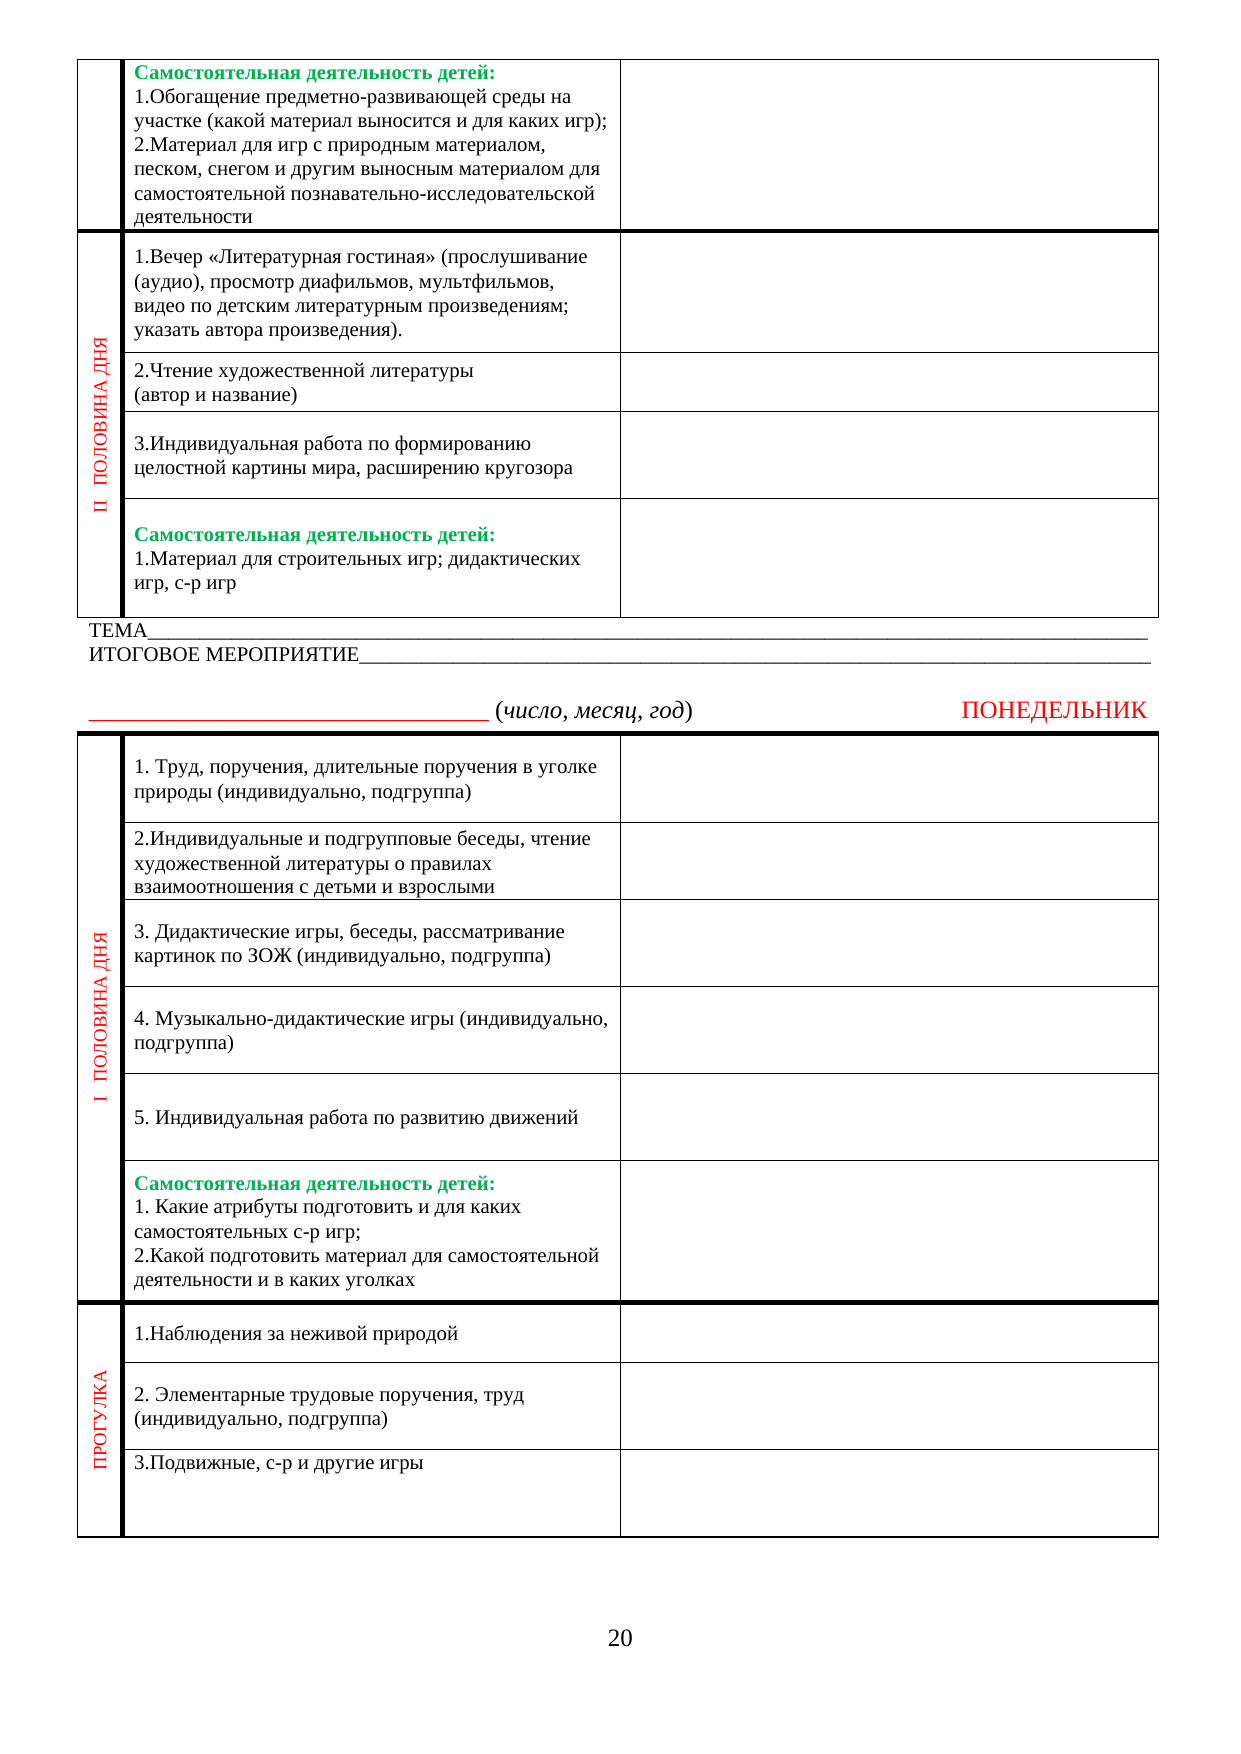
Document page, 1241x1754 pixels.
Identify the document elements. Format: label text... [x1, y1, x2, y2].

table_cell [621, 412, 1158, 498]
table_cell Самостоятельная деятельность детей: 1.Материал для строительных игр; дидактических игр, с-р игр [125, 499, 620, 617]
table_cell [621, 1363, 1158, 1449]
table_cell [621, 60, 1158, 228]
table_cell 4. Музыкально-дидактические игры (индивидуально, подгруппа) [125, 987, 620, 1073]
text ИТОГОВОЕ МЕРОПРИЯТИЕ____________________________________________________________________________ [89, 642, 1152, 666]
table_cell [621, 823, 1158, 898]
table_cell [621, 987, 1158, 1073]
table_cell 2.Чтение художественной литературы (автор и название) [125, 353, 620, 411]
table_cell [621, 1450, 1158, 1536]
table_cell 5. Индивидуальная работа по развитию движений [125, 1074, 620, 1160]
table_cell 1.Наблюдения за неживой природой [125, 1305, 620, 1362]
table_cell 3.Индивидуальная работа по формированию целостной картины мира, расширению кругозора [125, 412, 620, 498]
table_cell [621, 353, 1158, 411]
table_cell 2. Элементарные трудовые поручения, труд (индивидуально, подгруппа) [125, 1363, 620, 1449]
table_cell ПРОГУЛКА [78, 1305, 120, 1536]
table_cell [621, 1074, 1158, 1160]
table_cell 2.Индивидуальные и подгрупповые беседы, чтение художественной литературы о правилах взаимоотношения с детьми и взрослыми [125, 823, 620, 898]
table_cell 3. Дидактические игры, беседы, рассматривание картинок по ЗОЖ (индивидуально, подгруппа) [125, 900, 620, 986]
table_cell [621, 499, 1158, 617]
table_header 1. Труд, поручения, длительные поручения в уголке природы (индивидуально, подгруппа) [125, 736, 620, 822]
table_header I ПОЛОВИНА ДНЯ [78, 736, 120, 1300]
table_cell Самостоятельная деятельность детей: 1. Какие атрибуты подготовить и для каких самостоятельных с-р игр; 2.Какой подготовить материал для самостоятельной деятельности и в каких уголках [125, 1161, 620, 1300]
table_header [621, 736, 1158, 822]
text ________________________________ (число, месяц, год) ПОНЕДЕЛЬНИК [89, 695, 1152, 723]
table_cell [621, 1305, 1158, 1362]
text ТЕМА________________________________________________________________________________________________ [89, 618, 1152, 642]
table_cell Самостоятельная деятельность детей: 1.Обогащение предметно-развивающей среды на участке (какой материал выносится и для каких игр); 2.Материал для игр с природным материалом, песком, снегом и другим выносным материалом для самостоятельной познавательно-исследовательской деятельности [125, 60, 620, 228]
table_cell 3.Подвижные, с-р и другие игры [125, 1450, 620, 1536]
table_cell 1.Вечер «Литературная гостиная» (прослушивание (аудио), просмотр диафильмов, мультфильмов, видео по детским литературным произведениям; указать автора произведения). [125, 233, 620, 352]
table_cell [621, 233, 1158, 352]
table_cell [621, 900, 1158, 986]
table_cell II ПОЛОВИНА ДНЯ [78, 233, 120, 617]
table_cell [621, 1161, 1158, 1300]
